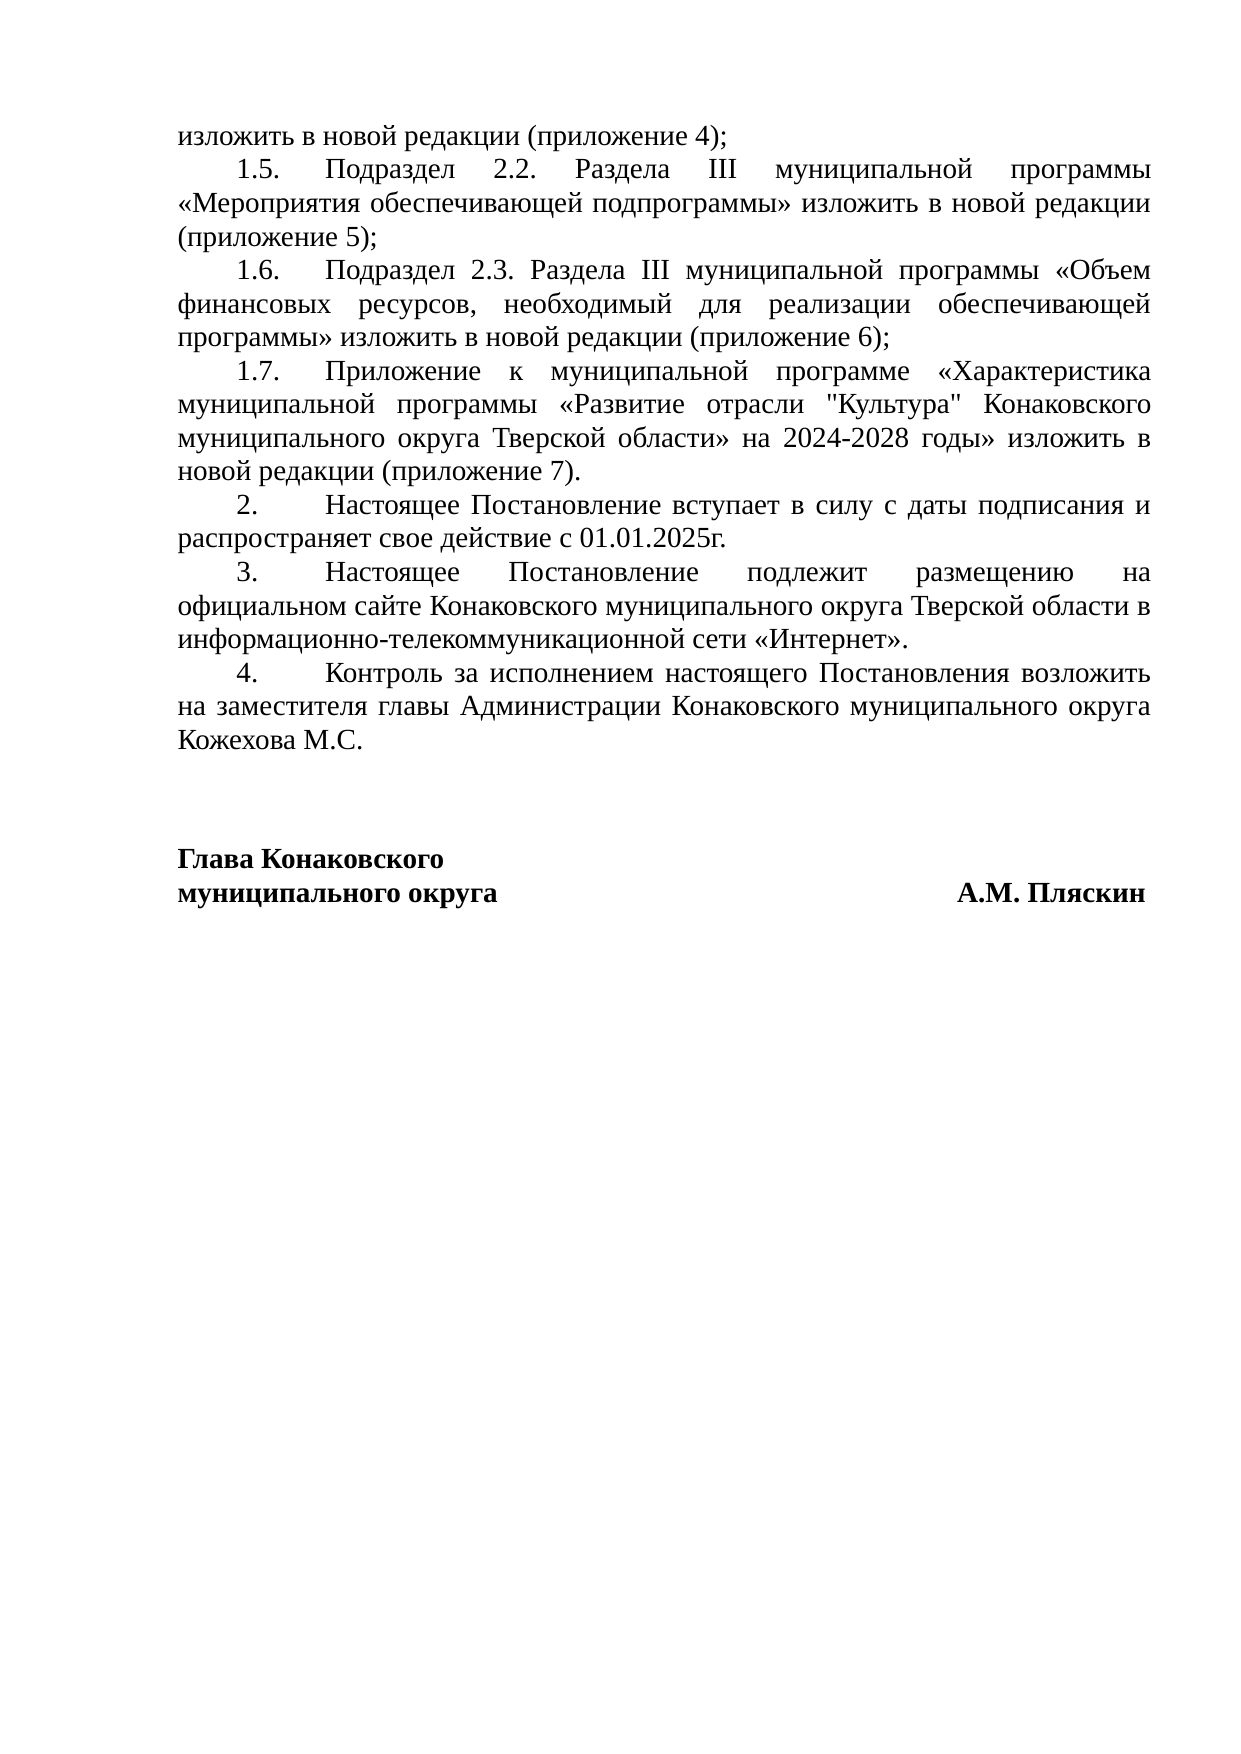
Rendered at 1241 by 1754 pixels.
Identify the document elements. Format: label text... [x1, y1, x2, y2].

list Приложение к муниципальной программе «Характеристика муниципальной программы «Развитие отрасли "Культура" Конаковского муниципального округа Тверской области» на 2024-2028 годы» изложить в новой редакции (приложение 7). [177, 353, 1152, 487]
list Настоящее Постановление подлежит размещению на официальном сайте Конаковского муниципального округа Тверской области в информационно-телекоммуникационной сети «Интернет». [177, 554, 1152, 655]
list Контроль за исполнением настоящего Постановления возложить на заместителя главы Администрации Конаковского муниципального округа Кожехова М.С. [177, 655, 1152, 755]
text муниципального округа А.М. Пляскин [177, 875, 1152, 909]
list Подраздел 2.2. Раздела III муниципальной программы «Мероприятия обеспечивающей подпрограммы» изложить в новой редакции (приложение 5); [177, 152, 1152, 252]
list Подраздел 2.3. Раздела III муниципальной программы «Объем финансовых ресурсов, необходимый для реализации обеспечивающей программы» изложить в новой редакции (приложение 6); [177, 252, 1152, 353]
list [177, 118, 1152, 152]
text Глава Конаковского [177, 842, 1152, 875]
list Настоящее Постановление вступает в силу с даты подписания и распространяет свое действие с 01.01.2025г. [177, 487, 1152, 554]
